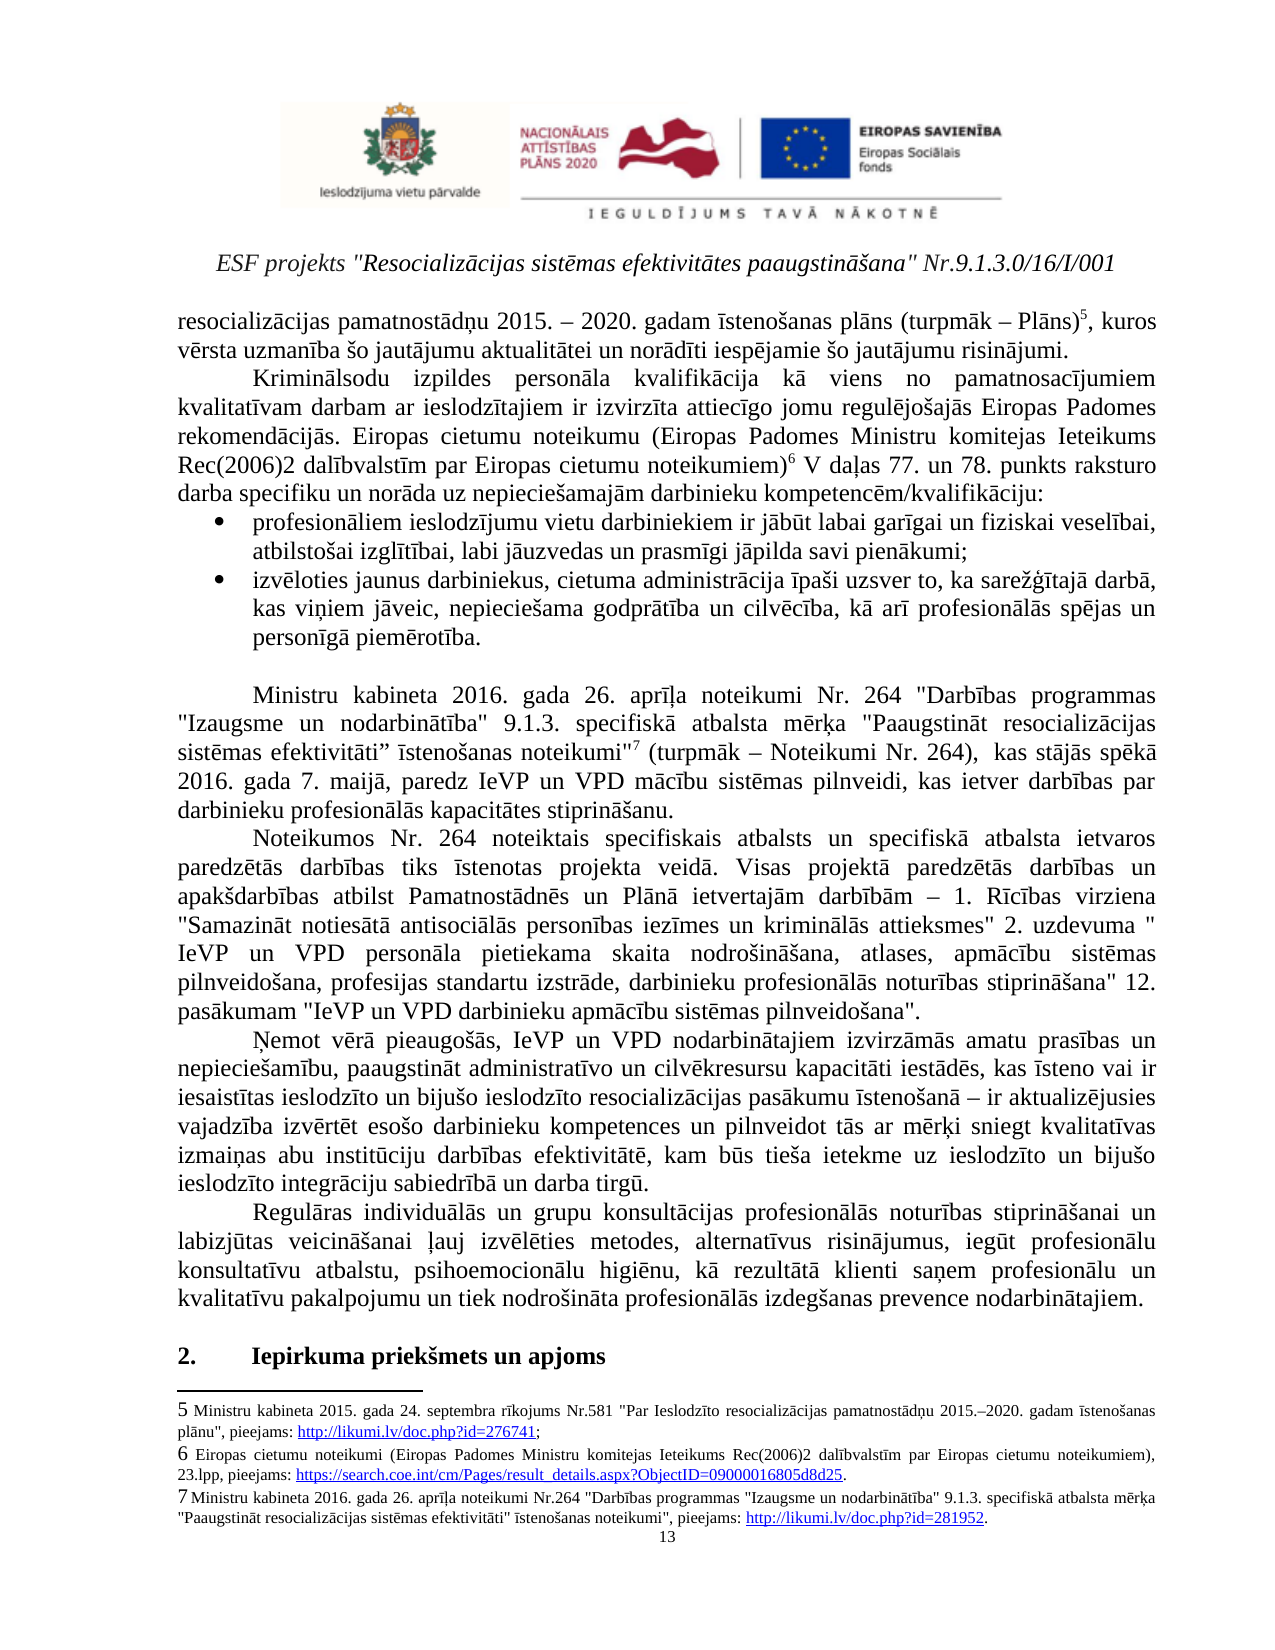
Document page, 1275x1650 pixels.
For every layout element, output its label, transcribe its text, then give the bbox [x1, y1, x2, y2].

text Noteikumos Nr. 264 noteiktais specifiskais atbalsts un specifiskā atbalsta ietvaros paredzētās darbības tiks īstenotas projekta veidā. Visas projektā paredzētās darbības un apakšdarbības atbilst Pamatnostādnēs un Plānā ietvertajām darbībām – 1. Rīcības virziena "Samazināt notiesātā antisociālās personības iezīmes un kriminālās attieksmes" 2. uzdevuma " IeVP un VPD personāla pietiekama skaita nodrošināšana, atlases, apmācību sistēmas pilnveidošana, profesijas standartu izstrāde, darbinieku profesionālās noturības stiprināšana" 12. pasākumam "IeVP un VPD darbinieku apmācību sistēmas pilnveidošana". [177, 823, 1157, 1025]
text Ministru kabineta 2016. gada 26. aprīļa noteikumi Nr. 264 "Darbības programmas "Izaugsme un nodarbinātība" 9.1.3. specifiskā atbalsta mērķa "Paaugstināt resocializācijas sistēmas efektivitāti” īstenošanas noteikumi" (turpmāk – Noteikumi Nr. 264), kas stājās spēkā 2016. gada 7. maijā, paredz IeVP un VPD mācību sistēmas pilnveidi, kas ietver darbības par darbinieku profesionālās kapacitātes stiprināšanu. [177, 680, 1157, 823]
list izvēloties jaunus darbiniekus, cietuma administrācija īpaši uzsver to, ka sarežģītajā darbā, kas viņiem jāveic, nepieciešama godprātība un cilvēcība, kā arī profesionālās spējas un personīgā piemērotība. [215, 565, 1157, 651]
text Kriminālsodu izpildes personāla kvalifikācija kā viens no pamatnosacījumiem kvalitatīvam darbam ar ieslodzītajiem ir izvirzīta attiecīgo jomu regulējošajās Eiropas Padomes rekomendācijās. Eiropas cietumu noteikumu (Eiropas Padomes Ministru komitejas Ieteikums Rec(2006)2 dalībvalstīm par Eiropas cietumu noteikumiem) V daļas 77. un 78. punkts raksturo darba specifiku un norāda uz nepieciešamajām darbinieku kompetencēm/kvalifikāciju: [177, 363, 1157, 507]
text Ņemot vērā pieaugošās, IeVP un VPD nodarbinātajiem izvirzāmās amatu prasības un nepieciešamību, paaugstināt administratīvo un cilvēkresursu kapacitāti iestādēs, kas īsteno vai ir iesaistītas ieslodzīto un bijušo ieslodzīto resocializācijas pasākumu īstenošanā – ir aktualizējusies vajadzība izvērtēt esošo darbinieku kompetences un pilnveidot tās ar mērķi sniegt kvalitatīvas izmaiņas abu institūciju darbības efektivitātē, kam būs tieša ietekme uz ieslodzīto un bijušo ieslodzīto integrāciju sabiedrībā un darba tirgū. [177, 1025, 1157, 1197]
picture [280, 75, 1054, 249]
text Regulāras individuālās un grupu konsultācijas profesionālās noturības stiprināšanai un labizjūtas veicināšanai ļauj izvēlēties metodes, alternatīvus risinājumus, iegūt profesionālu konsultatīvu atbalstu, psihoemocionālu higiēnu, kā rezultātā klienti saņem profesionālu un kvalitatīvu pakalpojumu un tiek nodrošināta profesionālās izdegšanas prevence nodarbinātajiem. [177, 1197, 1157, 1312]
list profesionāliem ieslodzījumu vietu darbiniekiem ir jābūt labai garīgai un fiziskai veselībai, atbilstošai izglītībai, labi jāuzvedas un prasmīgi jāpilda savi pienākumi; [215, 507, 1157, 565]
list Iepirkuma priekšmets un apjoms [177, 1341, 1157, 1370]
